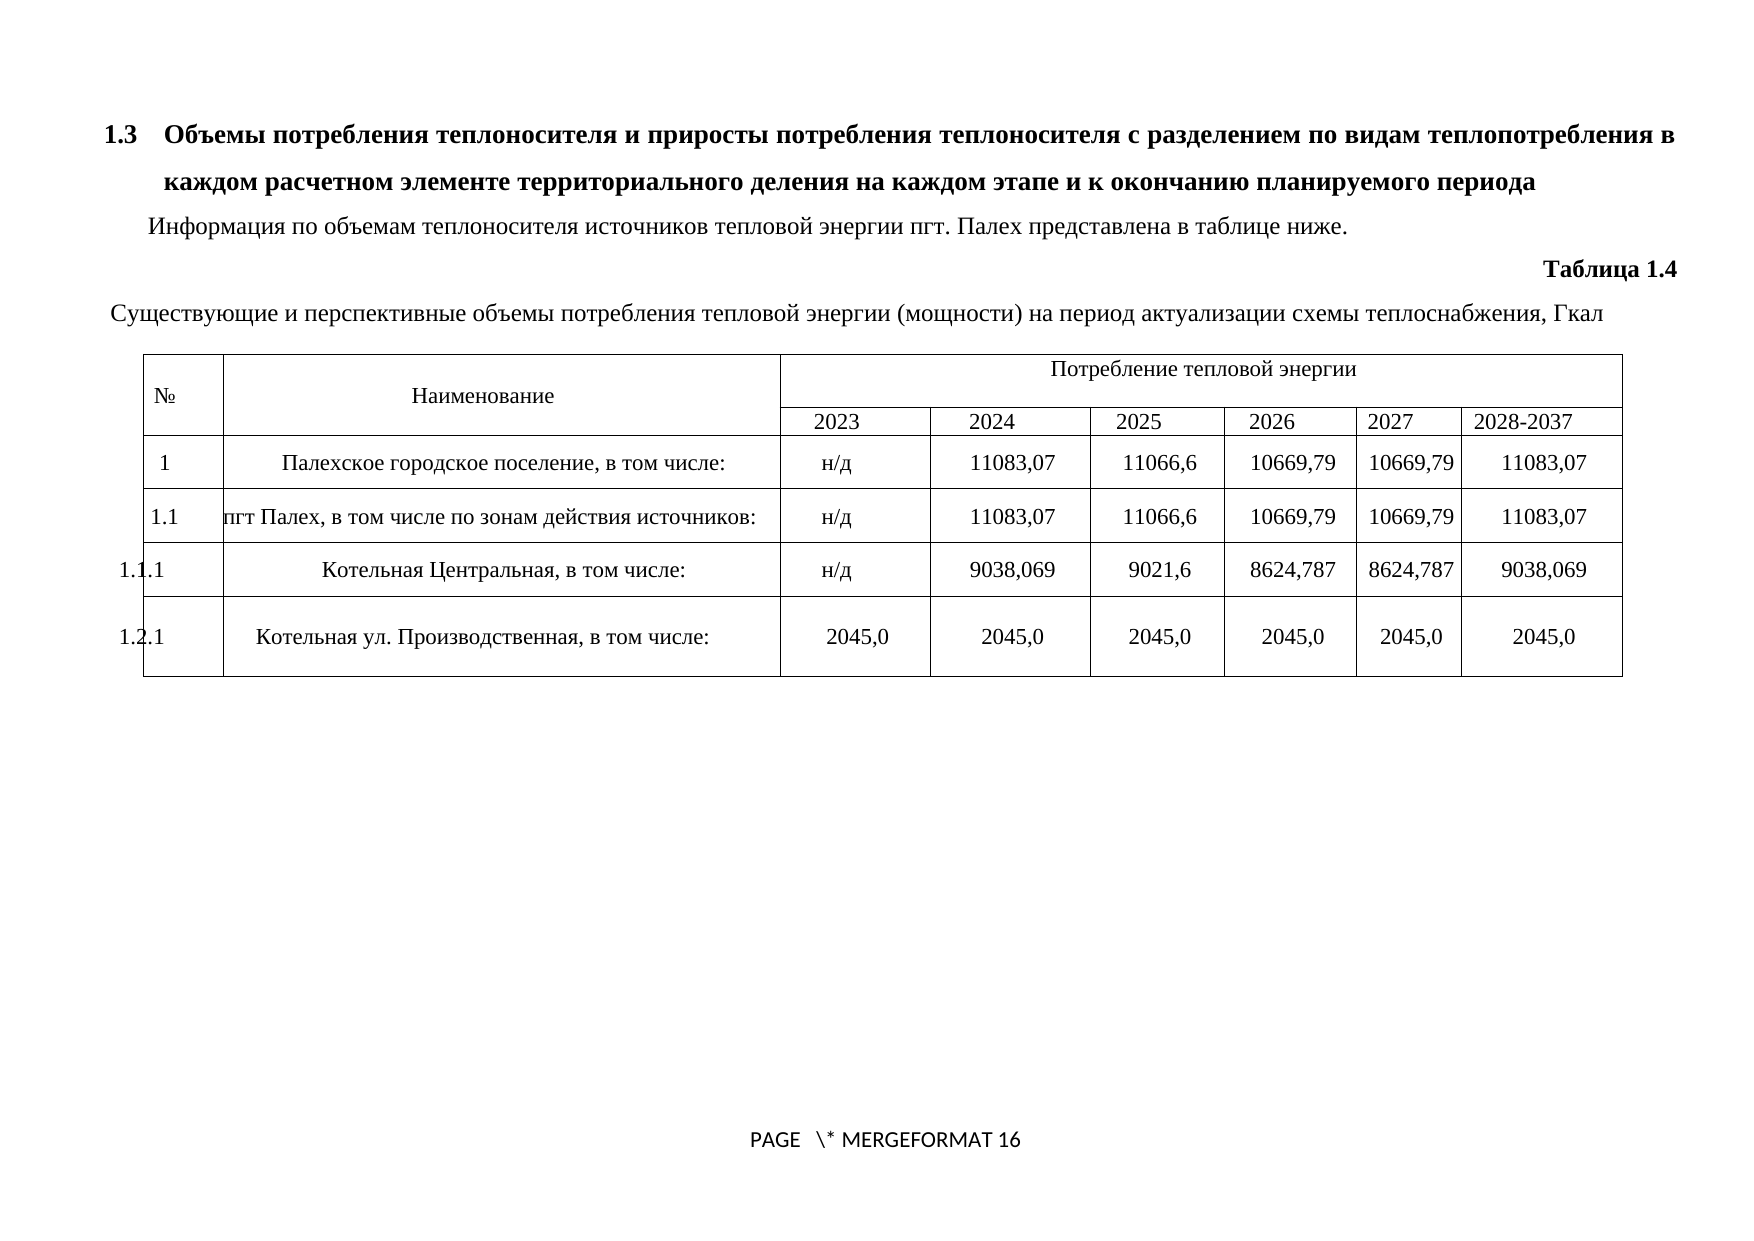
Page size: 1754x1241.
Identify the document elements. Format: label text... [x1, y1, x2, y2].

table_header № [144, 355, 223, 434]
subtitle Объемы потребления теплоносителя и приросты потребления теплоносителя с разделением по видам теплопотребления в каждом расчетном элементе территориального деления на каждом этапе и к окончанию планируемого периода [103, 118, 1677, 196]
table_cell 1.1.1 [144, 543, 223, 596]
table_cell 2045,0 [1462, 597, 1622, 676]
table_cell н/д [781, 436, 930, 488]
table_cell н/д [781, 543, 930, 596]
table_cell 1.2.1 [144, 597, 223, 676]
table_cell 2028-2037 [1462, 408, 1622, 434]
table_cell 1 [144, 436, 223, 488]
table_header Наименование [224, 355, 780, 434]
table_cell Котельная ул. Производственная, в том числе: [224, 597, 780, 676]
table_cell 11083,07 [931, 489, 1090, 542]
table_cell 2026 [1225, 408, 1356, 434]
table_cell н/д [781, 489, 930, 542]
table_cell 11083,07 [1462, 489, 1622, 542]
table_cell 2045,0 [931, 597, 1090, 676]
table_cell Палехское городское поселение, в том числе: [224, 436, 780, 488]
table_cell Котельная Центральная, в том числе: [224, 543, 780, 596]
table_cell 9038,069 [1462, 543, 1622, 596]
table_cell 2024 [931, 408, 1090, 434]
table_cell 11083,07 [1462, 436, 1622, 488]
table_cell 10669,79 [1357, 436, 1461, 488]
table_cell 2045,0 [1225, 597, 1356, 676]
text Таблица 1.4 [89, 254, 1677, 283]
table_cell 9021,6 [1091, 543, 1224, 596]
table_cell 2045,0 [1091, 597, 1224, 676]
text Информация по объемам теплоносителя источников тепловой энергии пгт. Палех представлена в таблице ниже. [89, 211, 1677, 240]
table_cell 2045,0 [1357, 597, 1461, 676]
table_cell 9038,069 [931, 543, 1090, 596]
table_cell 2045,0 [781, 597, 930, 676]
table_cell 8624,787 [1357, 543, 1461, 596]
table_cell 2023 [781, 408, 930, 434]
table_header Потребление тепловой энергии [781, 355, 1622, 407]
table_cell 11066,6 [1091, 436, 1224, 488]
table_cell 10669,79 [1357, 489, 1461, 542]
table_cell 1.1 [144, 489, 223, 542]
table_cell 11083,07 [931, 436, 1090, 488]
table_cell пгт Палех, в том числе по зонам действия источников: [224, 489, 780, 542]
table_cell 2025 [1091, 408, 1224, 434]
table_cell 11066,6 [1091, 489, 1224, 542]
table_cell 10669,79 [1225, 489, 1356, 542]
text Существующие и перспективные объемы потребления тепловой энергии (мощности) на период актуализации схемы теплоснабжения, Гкал [51, 298, 1663, 326]
table_cell 2027 [1357, 408, 1461, 434]
table_cell 8624,787 [1225, 543, 1356, 596]
table_cell 10669,79 [1225, 436, 1356, 488]
